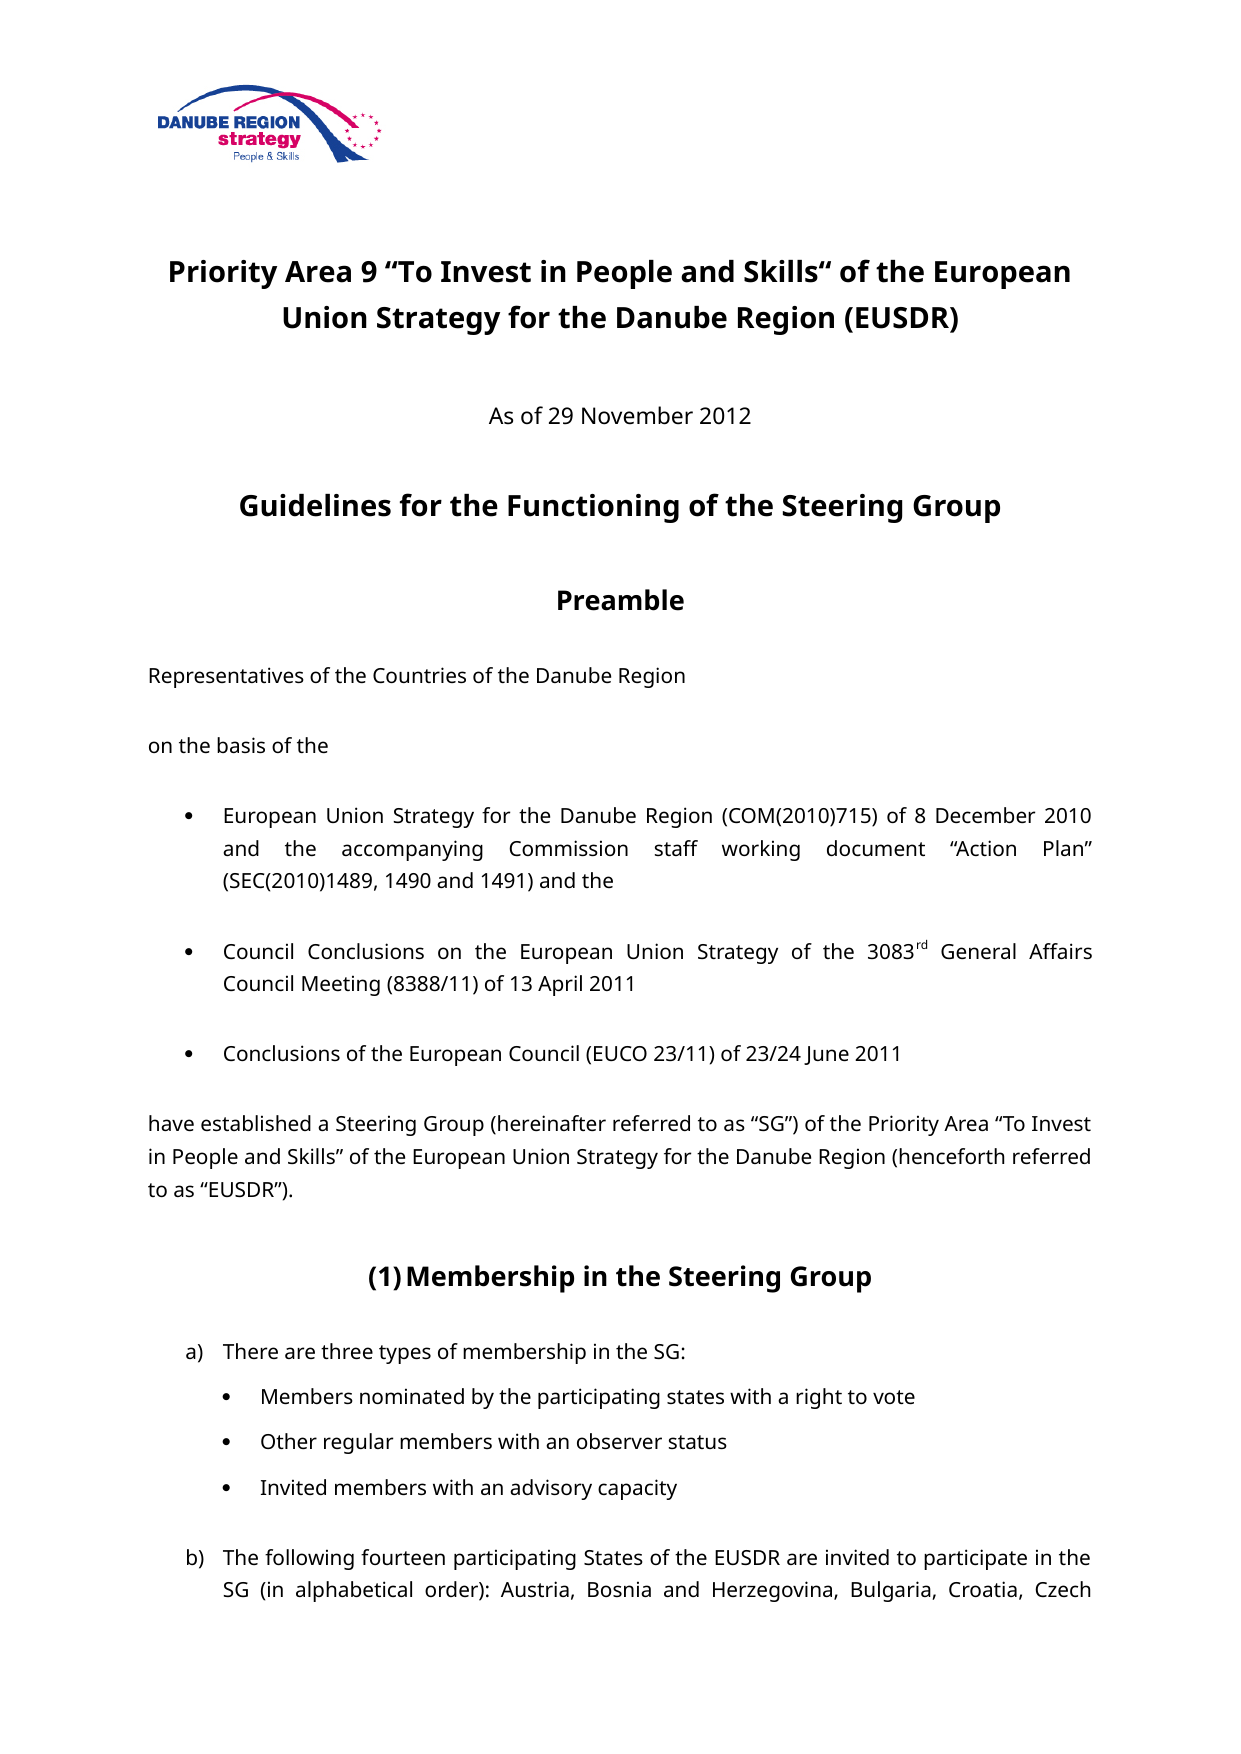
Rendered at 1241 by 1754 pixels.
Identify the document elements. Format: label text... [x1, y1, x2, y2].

text on the basis of the [148, 731, 1093, 760]
list There are three types of membership in the SG: [185, 1337, 1093, 1366]
list Other regular members with an observer status [223, 1427, 1093, 1456]
subtitle Priority Area 9 “To Invest in People and Skills“ of the European Union Strategy for the Danube Region (EUSDR) [148, 252, 1093, 337]
text Representatives of the Countries of the Danube Region [148, 661, 1093, 690]
picture [147, 73, 392, 174]
text As of 29 November 2012 [148, 400, 1093, 431]
subtitle Guidelines for the Functioning of the Steering Group [148, 486, 1093, 525]
text have established a Steering Group (hereinafter referred to as “SG”) of the Priority Area “To Invest in People and Skills” of the European Union Strategy for the Danube Region (henceforth referred to as “EUSDR”). [148, 1109, 1093, 1203]
list Conclusions of the European Council (EUCO 23/11) of 23/24 June 2011 [185, 1039, 1093, 1068]
subtitle Preamble [148, 581, 1093, 618]
list Members nominated by the participating states with a right to vote [223, 1382, 1093, 1411]
list European Union Strategy for the Danube Region (COM(2010)715) of 8 December 2010 and the accompanying Commission staff working document “Action Plan” (SEC(2010)1489, 1490 and 1491) and the [185, 801, 1093, 895]
list Invited members with an advisory capacity [223, 1473, 1093, 1501]
list Council Conclusions on the European Union Strategy of the 3083rd General Affairs Council Meeting (8388/11) of 13 April 2011 [185, 937, 1093, 998]
subtitle Membership in the Steering Group [148, 1257, 1093, 1294]
